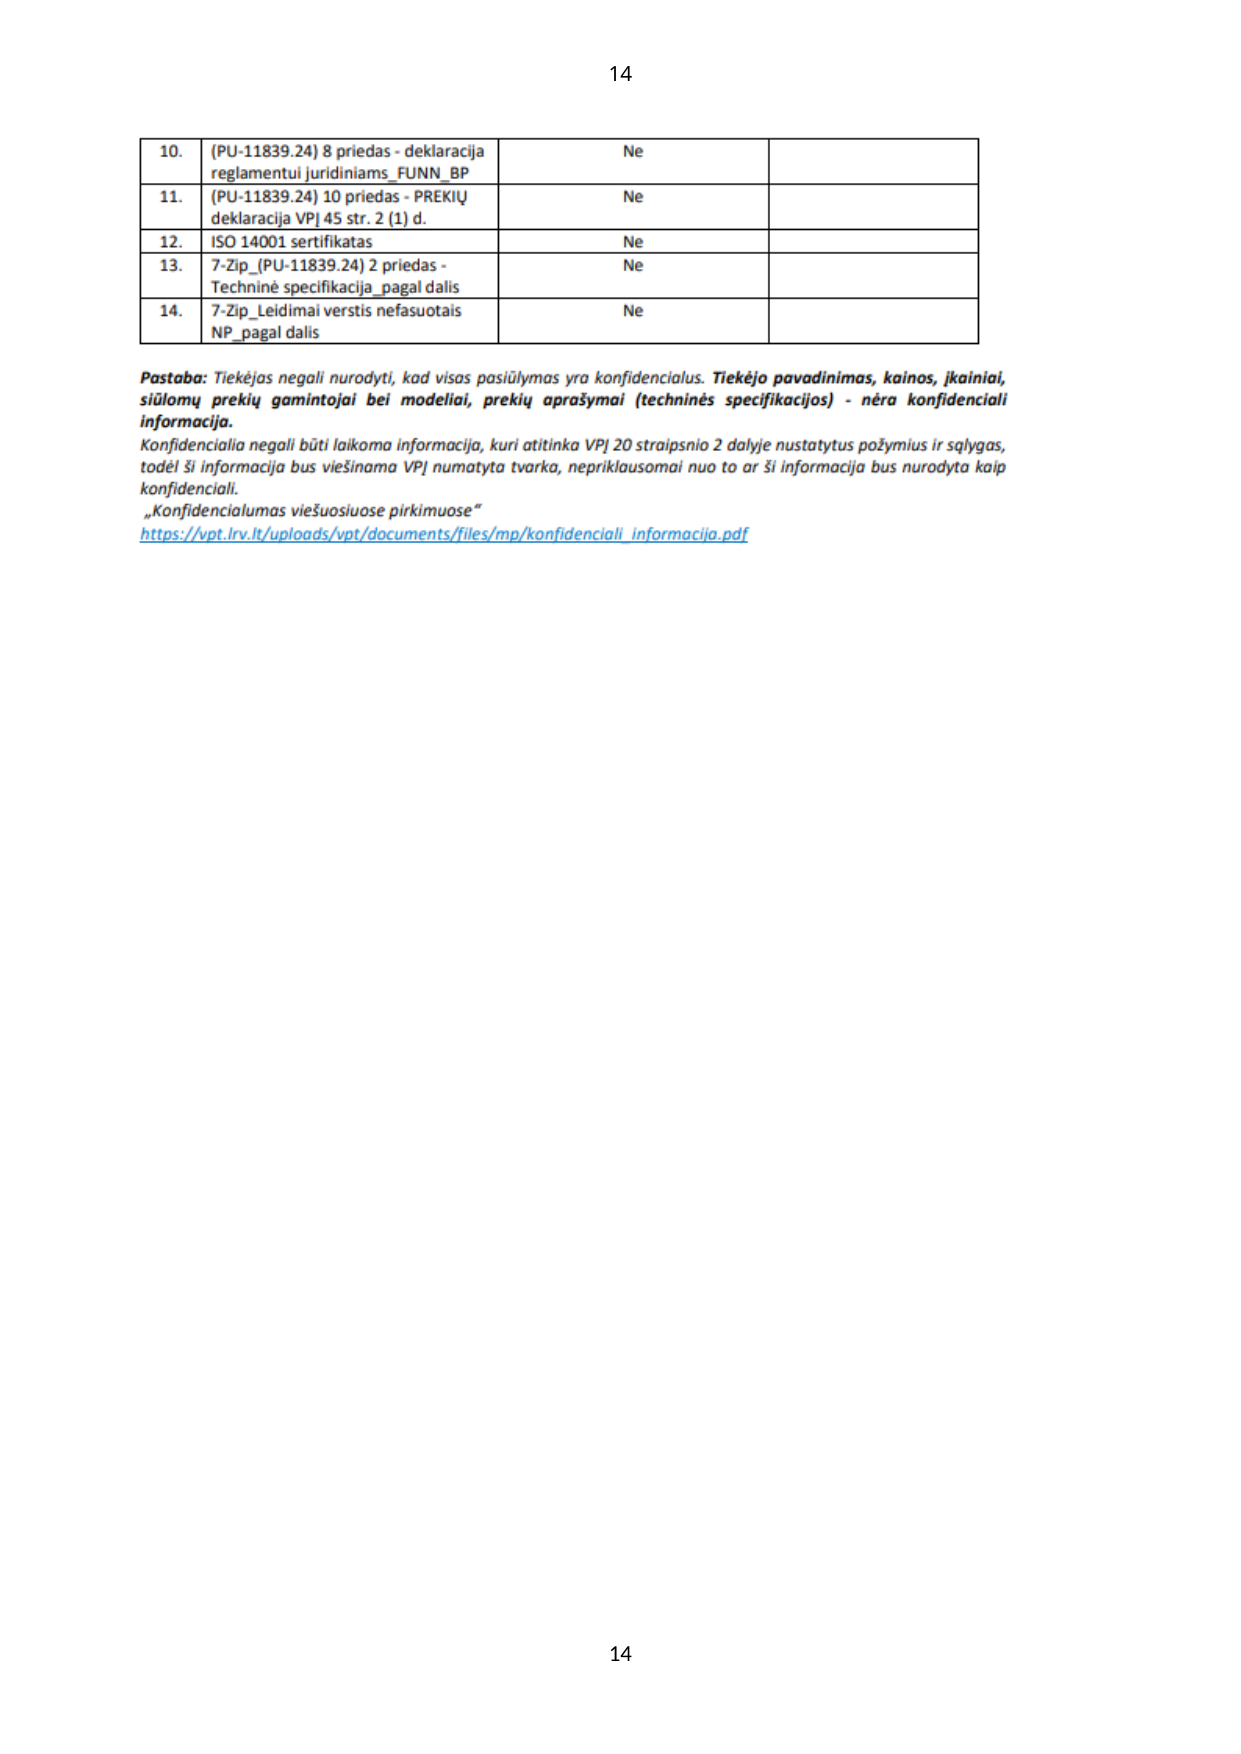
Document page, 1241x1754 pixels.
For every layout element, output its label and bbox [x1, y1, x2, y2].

picture [118, 118, 1028, 551]
